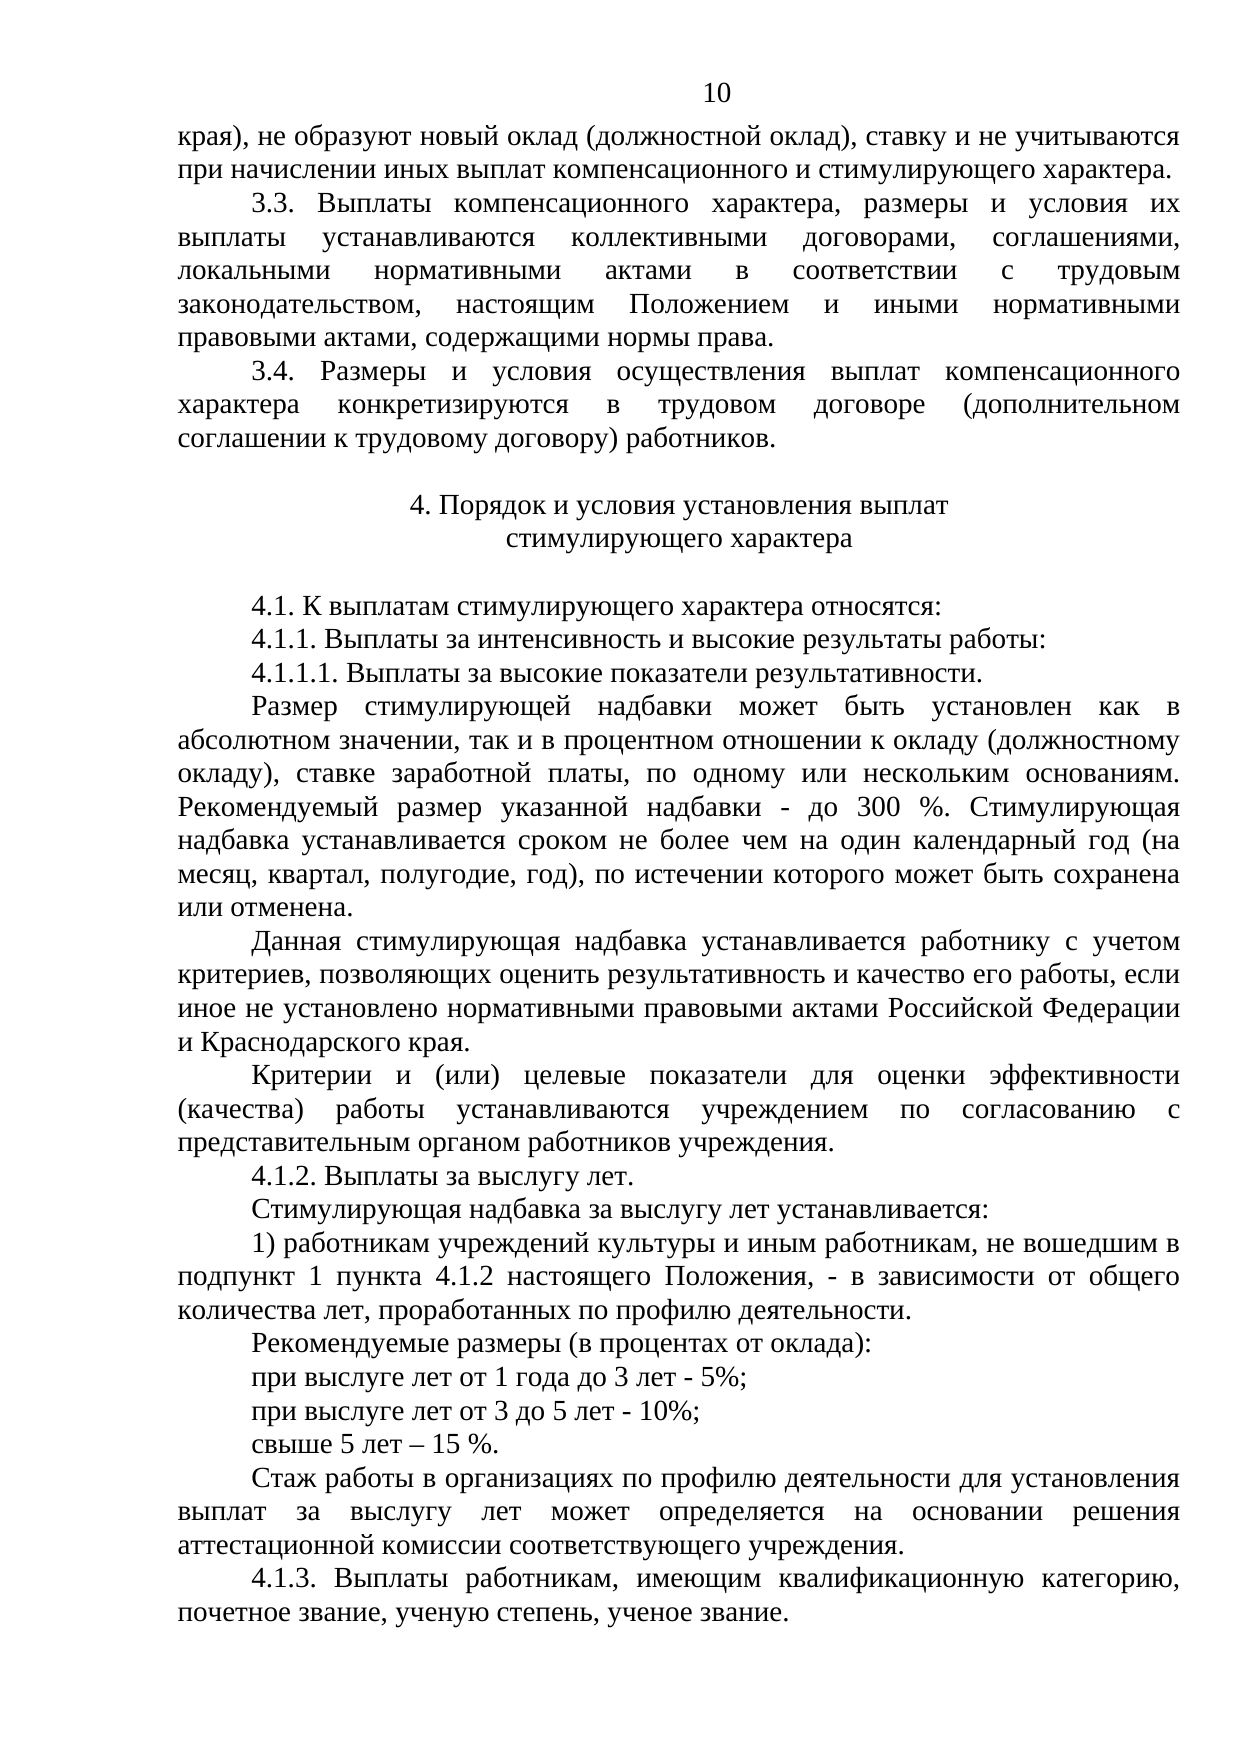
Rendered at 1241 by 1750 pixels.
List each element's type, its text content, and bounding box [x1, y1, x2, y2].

text Данная стимулирующая надбавка устанавливается работнику с учетом критериев, позволяющих оценить результативность и качество его работы, если иное не установлено нормативными правовыми актами Российской Федерации и Краснодарского края. [177, 923, 1181, 1057]
text 3.3. Выплаты компенсационного характера, размеры и условия их выплаты устанавливаются коллективными договорами, соглашениями, локальными нормативными актами в соответствии с трудовым законодательством, настоящим Положением и иными нормативными правовыми актами, содержащими нормы права. [177, 185, 1181, 353]
text 4.1.3. Выплаты работникам, имеющим квалификационную категорию, почетное звание, ученую степень, ученое звание. [177, 1560, 1181, 1627]
text 1) работникам учреждений культуры и иным работникам, не вошедшим в подпункт 1 пункта 4.1.2 настоящего Положения, - в зависимости от общего количества лет, проработанных по профилю деятельности. [177, 1225, 1181, 1326]
text Стаж работы в организациях по профилю деятельности для установления выплат за выслугу лет может определяется на основании решения аттестационной комиссии соответствующего учреждения. [177, 1460, 1181, 1560]
text при выслуге лет от 1 года до 3 лет - 5%; [177, 1359, 1181, 1393]
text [177, 118, 1181, 185]
text свыше 5 лет – 15 %. [177, 1426, 1181, 1460]
text 4. Порядок и условия установления выплат [177, 487, 1181, 521]
text 4.1.1.1. Выплаты за высокие показатели результативности. [177, 655, 1181, 688]
text Размер стимулирующей надбавки может быть установлен как в абсолютном значении, так и в процентном отношении к окладу (должностному окладу), ставке заработной платы, по одному или нескольким основаниям. Рекомендуемый размер указанной надбавки - до 300 %. Стимулирующая надбавка устанавливается сроком не более чем на один календарный год (на месяц, квартал, полугодие, год), по истечении которого может быть сохранена или отменена. [177, 688, 1181, 923]
text 4.1.2. Выплаты за выслугу лет. [177, 1158, 1181, 1191]
text Рекомендуемые размеры (в процентах от оклада): [177, 1326, 1181, 1359]
text 4.1.1. Выплаты за интенсивность и высокие результаты работы: [177, 621, 1181, 655]
text при выслуге лет от 3 до 5 лет - 10%; [177, 1393, 1181, 1426]
text Критерии и (или) целевые показатели для оценки эффективности (качества) работы устанавливаются учреждением по согласованию с представительным органом работников учреждения. [177, 1057, 1181, 1158]
text 4.1. К выплатам стимулирующего характера относятся: [177, 588, 1181, 621]
text Стимулирующая надбавка за выслугу лет устанавливается: [177, 1191, 1181, 1225]
text 3.4. Размеры и условия осуществления выплат компенсационного характера конкретизируются в трудовом договоре (дополнительном соглашении к трудовому договору) работников. [177, 353, 1181, 453]
text стимулирующего характера [177, 521, 1181, 554]
